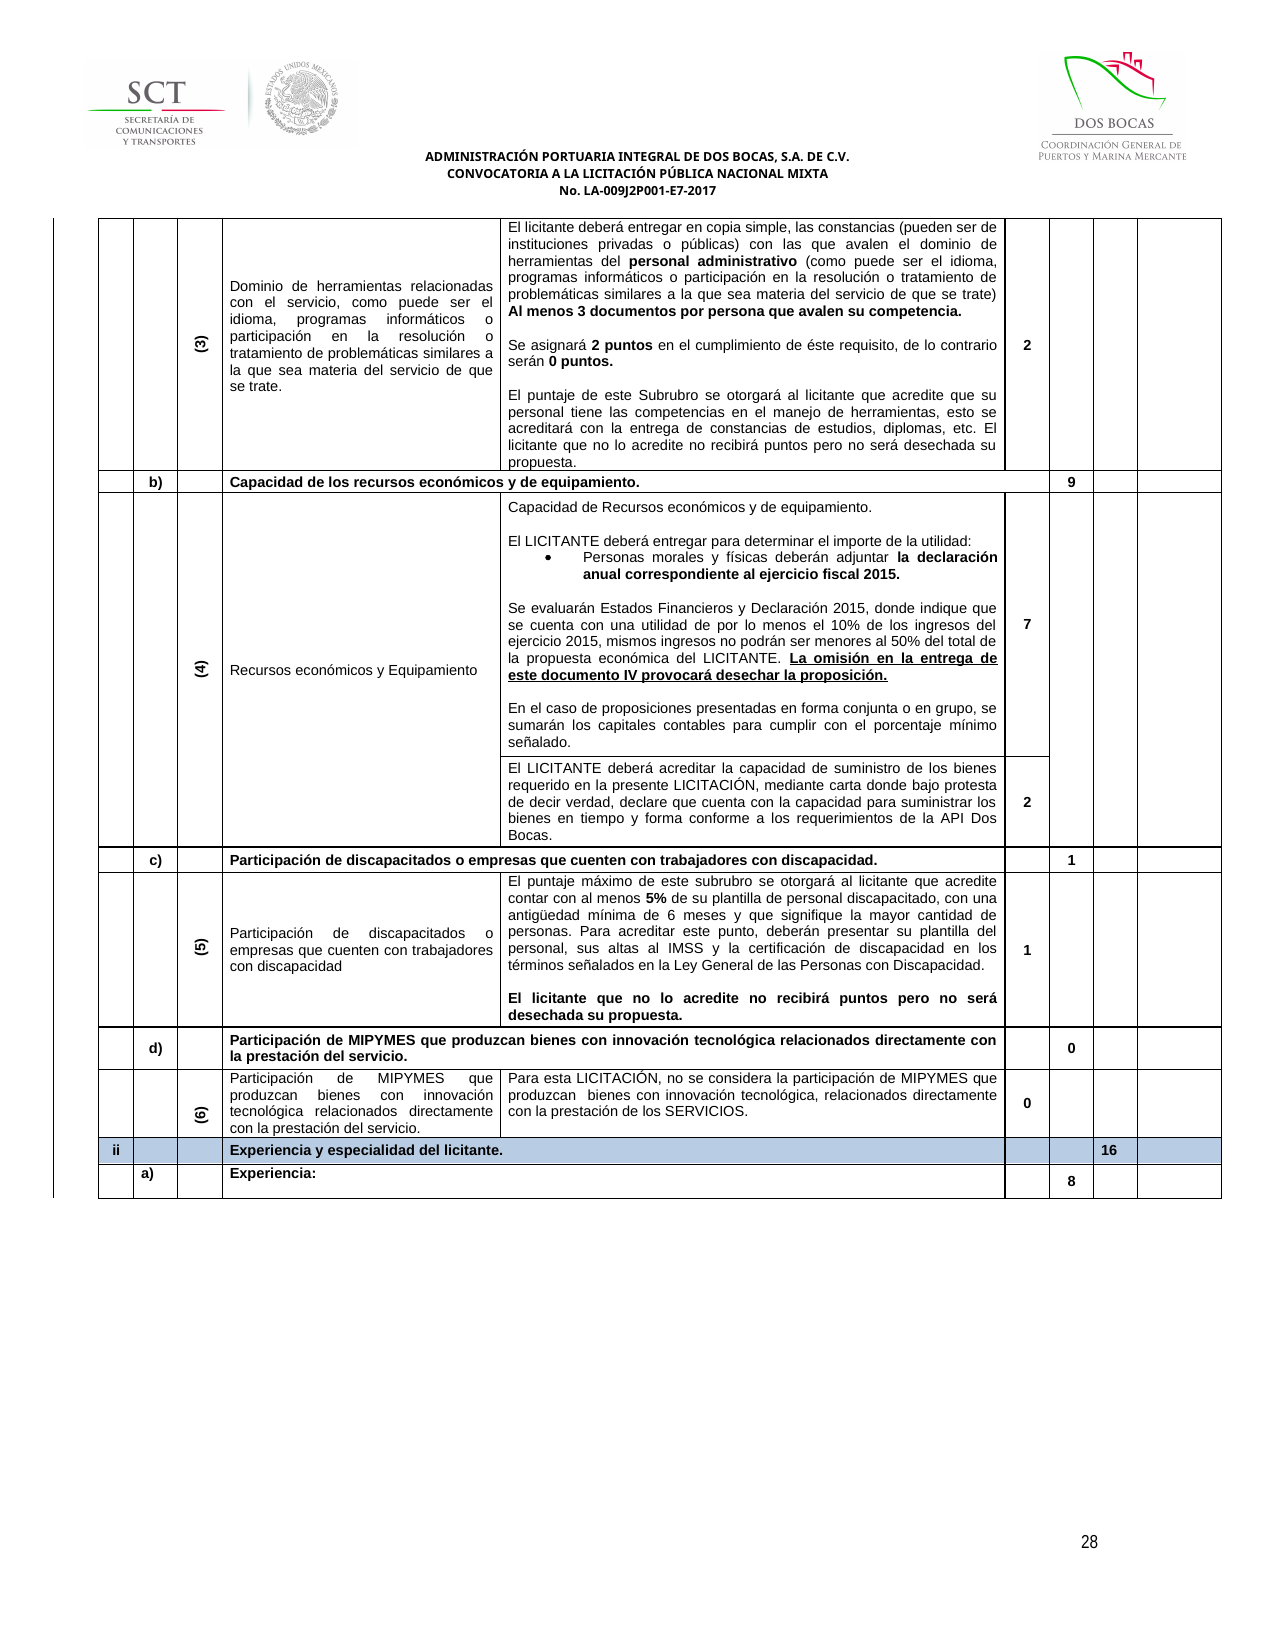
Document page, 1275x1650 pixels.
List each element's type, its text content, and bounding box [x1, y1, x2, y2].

table_cell [1094, 848, 1137, 872]
table_cell 2 [1006, 219, 1049, 470]
table_cell [99, 873, 133, 1026]
table_cell Participación de MIPYMES que produzcan bienes con innovación tecnológica relacionados directamente con la prestación del servicio. [223, 1028, 1004, 1068]
table_cell [1050, 1138, 1093, 1163]
table_cell (4) [178, 493, 222, 846]
table_cell [1138, 471, 1221, 492]
table_cell [178, 1138, 222, 1163]
table_cell c) [134, 848, 177, 872]
table_cell 9 [1050, 471, 1093, 492]
table_cell [1006, 1138, 1049, 1163]
table_cell 1 [1006, 873, 1049, 1026]
table_cell 8 [1050, 1165, 1093, 1198]
picture [1038, 52, 1187, 162]
table_cell [99, 1070, 133, 1137]
table_cell [1094, 219, 1137, 470]
table_cell Participación de discapacitados o empresas que cuenten con trabajadores con discapacidad [223, 873, 500, 1026]
table_cell [134, 873, 177, 1026]
table_cell Participación de MIPYMES que produzcan bienes con innovación tecnológica relacionados directamente con la prestación del servicio. [223, 1070, 500, 1137]
table_cell 0 [1006, 1070, 1049, 1137]
table_cell Capacidad de los recursos económicos y de equipamiento. [223, 471, 1049, 492]
table_cell [1094, 1165, 1137, 1198]
table_cell [1094, 873, 1137, 1026]
table_cell [1138, 1070, 1221, 1137]
picture [84, 60, 358, 148]
table_cell ii [99, 1138, 133, 1163]
table_cell [1094, 1028, 1137, 1068]
table_cell 0 [1050, 1028, 1093, 1068]
table_cell [1094, 493, 1137, 846]
table_cell [99, 493, 133, 846]
table_cell 16 [1094, 1138, 1137, 1163]
table_cell 7 [1006, 493, 1049, 756]
table_cell [1050, 1070, 1093, 1137]
table_cell Dominio de herramientas relacionadas con el servicio, como puede ser el idioma, programas informáticos o participación en la resolución o tratamiento de problemáticas similares a la que sea materia del servicio de que se trate. [223, 219, 500, 470]
table_cell 1 [1050, 848, 1093, 872]
table_cell [99, 848, 133, 872]
table_cell (5) [178, 873, 222, 1026]
table_cell Capacidad de Recursos económicos y de equipamiento. El LICITANTE deberá entregar para determinar el importe de la utilidad: Personas morales y físicas deberán adjuntar la declaración anual correspondiente al ejercicio fiscal 2015. Se evaluarán Estados Financieros y Declaración 2015, donde indique que se cuenta con una utilidad de por lo menos el 10% de los ingresos del ejercicio 2015, mismos ingresos no podrán ser menores al 50% del total de la propuesta económica del LICITANTE. La omisión en la entrega de este documento IV provocará desechar la proposición. En el caso de proposiciones presentadas en forma conjunta o en grupo, se sumarán los capitales contables para cumplir con el porcentaje mínimo señalado. [501, 493, 1004, 756]
table_cell 2 [1006, 757, 1049, 846]
table_cell [1050, 873, 1093, 1026]
table_cell (6) [178, 1070, 222, 1137]
table_cell El puntaje máximo de este subrubro se otorgará al licitante que acredite contar con al menos 5% de su plantilla de personal discapacitado, con una antigüedad mínima de 6 meses y que signifique la mayor cantidad de personas. Para acreditar este punto, deberán presentar su plantilla del personal, sus altas al IMSS y la certificación de discapacidad en los términos señalados en la Ley General de las Personas con Discapacidad. El licitante que no lo acredite no recibirá puntos pero no será desechada su propuesta. [501, 873, 1004, 1026]
table_cell [134, 493, 177, 846]
table_cell [178, 848, 222, 872]
table_cell [1138, 1138, 1221, 1163]
table_cell a) [134, 1165, 177, 1198]
table_cell Para esta LICITACIÓN, no se considera la participación de MIPYMES que produzcan bienes con innovación tecnológica, relacionados directamente con la prestación de los SERVICIOS. [501, 1070, 1004, 1137]
table_cell [1006, 1165, 1049, 1198]
table_cell d) [134, 1028, 177, 1068]
table_cell [1094, 1070, 1137, 1137]
table_cell [178, 1028, 222, 1068]
table_cell b) [134, 471, 177, 492]
table_cell [1138, 873, 1221, 1026]
table_cell [1094, 471, 1137, 492]
table_cell [1006, 1028, 1049, 1068]
table_cell Experiencia y especialidad del licitante. [223, 1138, 1004, 1163]
table_cell [1006, 848, 1049, 872]
table_cell [99, 1028, 133, 1068]
table_cell [99, 219, 133, 470]
table_cell El LICITANTE deberá acreditar la capacidad de suministro de los bienes requerido en la presente LICITACIÓN, mediante carta donde bajo protesta de decir verdad, declare que cuenta con la capacidad para suministrar los bienes en tiempo y forma conforme a los requerimientos de la API Dos Bocas. [501, 757, 1004, 846]
table_cell Recursos económicos y Equipamiento [223, 493, 500, 846]
table_cell [1050, 493, 1093, 846]
table_cell [99, 471, 133, 492]
table_cell [134, 1138, 177, 1163]
table_cell [178, 471, 222, 492]
table_cell [134, 1070, 177, 1137]
table_cell [178, 1165, 222, 1198]
table_cell Experiencia: [223, 1165, 1004, 1198]
table_cell [1138, 1028, 1221, 1068]
table_cell [1138, 219, 1221, 470]
table_cell [1138, 1165, 1221, 1198]
table_cell [1138, 848, 1221, 872]
table_cell [134, 219, 177, 470]
table_cell Participación de discapacitados o empresas que cuenten con trabajadores con discapacidad. [223, 848, 1004, 872]
table_cell [1138, 493, 1221, 846]
table_cell [99, 1165, 133, 1198]
table_cell El licitante deberá entregar en copia simple, las constancias (pueden ser de instituciones privadas o públicas) con las que avalen el dominio de herramientas del personal administrativo (como puede ser el idioma, programas informáticos o participación en la resolución o tratamiento de problemáticas similares a la que sea materia del servicio de que se trate) Al menos 3 documentos por persona que avalen su competencia. Se asignará 2 puntos en el cumplimiento de éste requisito, de lo contrario serán 0 puntos. El puntaje de este Subrubro se otorgará al licitante que acredite que su personal tiene las competencias en el manejo de herramientas, esto se acreditará con la entrega de constancias de estudios, diplomas, etc. El licitante que no lo acredite no recibirá puntos pero no será desechada su propuesta. [501, 219, 1004, 470]
table_cell (3) [178, 219, 222, 470]
